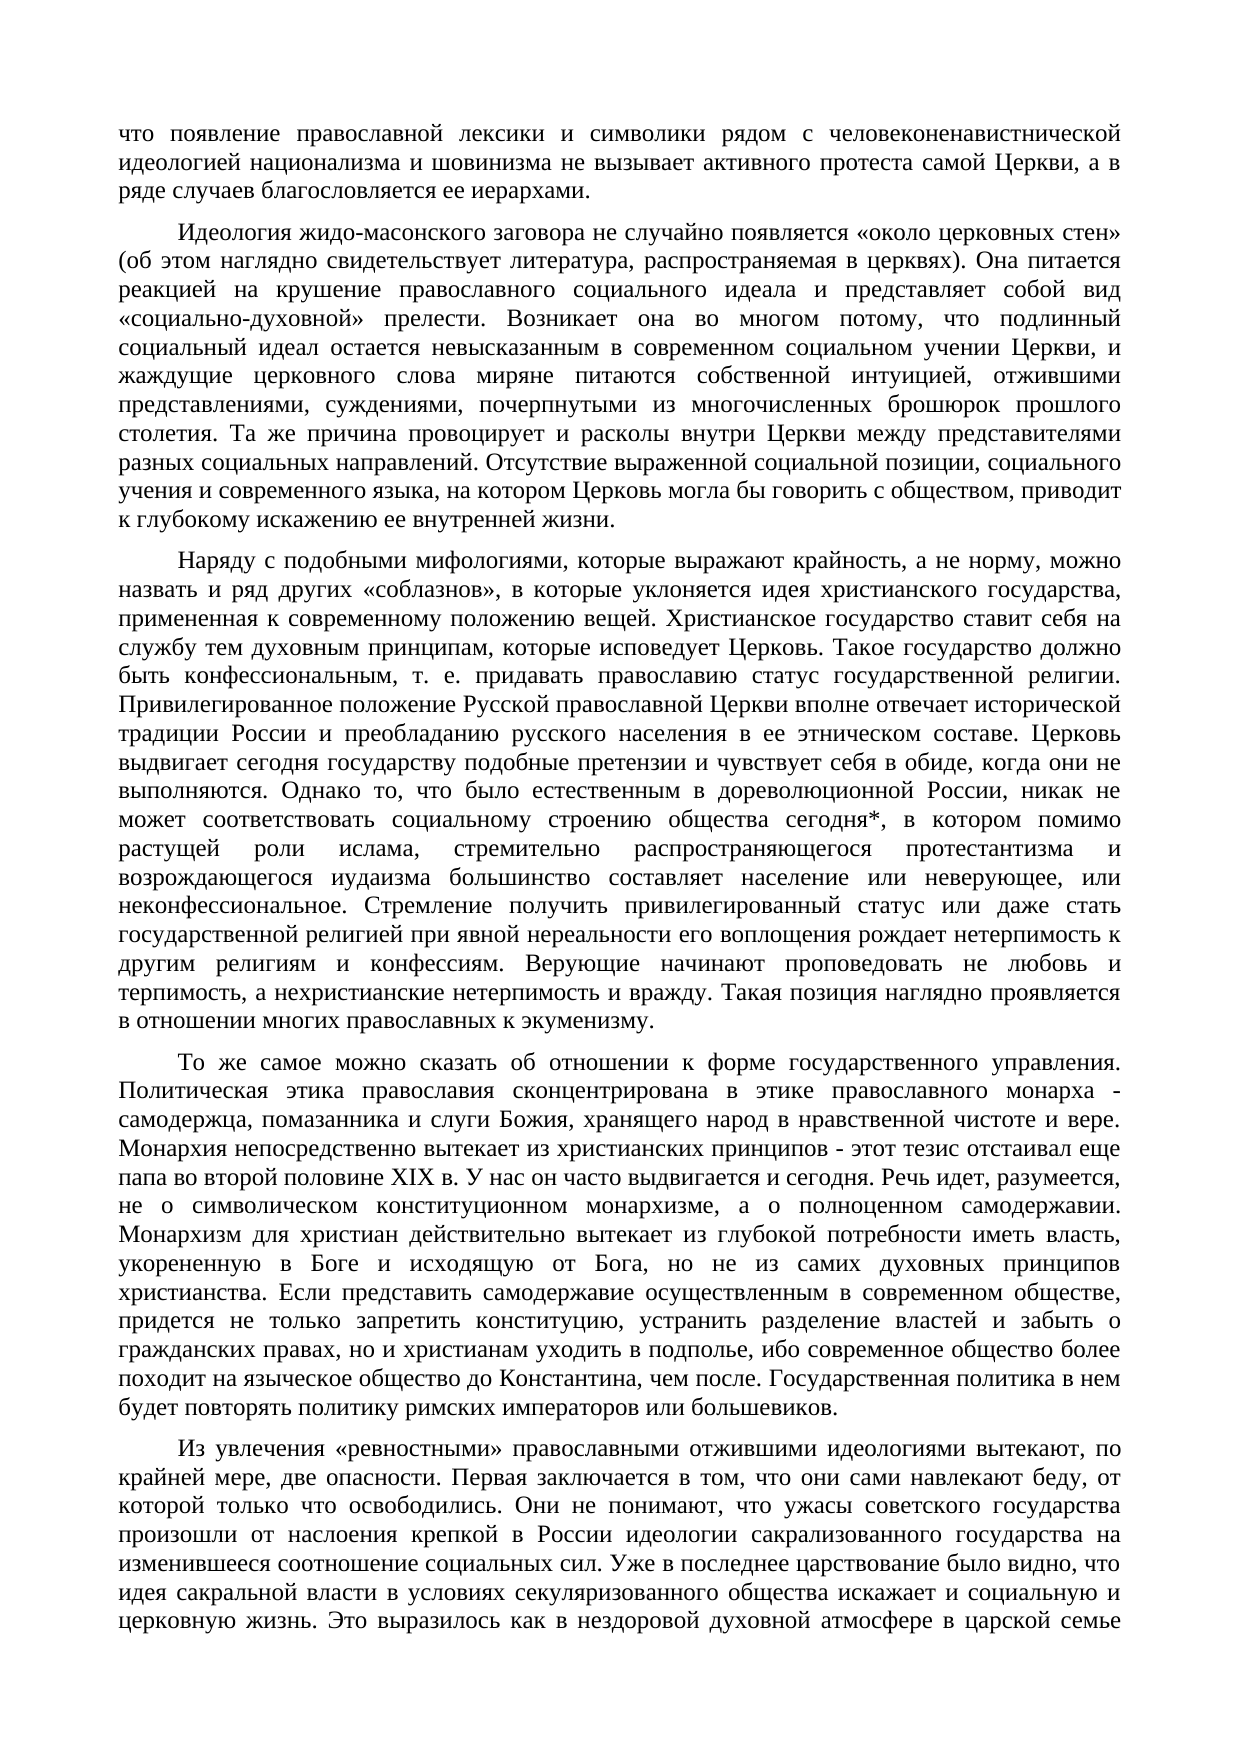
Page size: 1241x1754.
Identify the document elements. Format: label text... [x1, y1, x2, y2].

text Наряду с подобными мифологиями, которые выражают крайность, а не норму, можно назвать и ряд других «соблазнов», в которые уклоняется идея христианского государства, примененная к современному положению вещей. Христианское государство ставит себя на службу тем духовным принципам, которые исповедует Церковь. Такое государство должно быть конфессиональным, т. е. придавать православию статус государственной религии. Привилегированное положение Русской православной Церкви вполне отвечает исторической традиции России и преобладанию русского населения в ее этническом составе. Церковь выдвигает сегодня государству подобные претензии и чувствует себя в обиде, когда они не выполняются. Однако то, что было естественным в дореволюционной России, никак не может соответствовать социальному строению общества сегодня*, в котором помимо растущей роли ислама, стремительно распространяющегося протестантизма и возрождающегося иудаизма большинство составляет население или неверующее, или неконфессиональное. Стремление получить привилегированный статус или даже стать государственной религией при явной нереальности его воплощения рождает нетерпимость к другим религиям и конфессиям. Верующие начинают проповедовать не любовь и терпимость, а нехристианские нетерпимость и вражду. Такая позиция наглядно проявляется в отношении многих православных к экуменизму. [118, 546, 1122, 1034]
text То же самое можно сказать об отношении к форме государственного управления. Политическая этика православия сконцентрирована в этике православного монарха - самодержца, помазанника и слуги Божия, хранящего народ в нравственной чистоте и вере. Монархия непосредственно вытекает из христианских принципов - этот тезис отстаивал еще папа во второй половине XIX в. У нас он часто выдвигается и сегодня. Речь идет, разумеется, не о символическом конституционном монархизме, а о полноценном самодержавии. Монархизм для христиан действительно вытекает из глубокой потребности иметь власть, укорененную в Боге и исходящую от Бога, но не из самих духовных принципов христианства. Если представить самодержавие осуществленным в современном обществе, придется не только запретить конституцию, устранить разделение властей и забыть о гражданских правах, но и христианам уходить в подполье, ибо современное общество более походит на языческое общество до Константина, чем после. Государственная политика в нем будет повторять политику римских императоров или большевиков. [118, 1047, 1122, 1421]
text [118, 1433, 1122, 1634]
text Идеология жидо-масонского заговора не случайно появляется «около церковных стен» (об этом наглядно свидетельствует литература, распространяемая в церквях). Она питается реакцией на крушение православного социального идеала и представляет собой вид «социально-духовной» прелести. Возникает она во многом потому, что подлинный социальный идеал остается невысказанным в современном социальном учении Церкви, и жаждущие церковного слова миряне питаются собственной интуицией, отжившими представлениями, суждениями, почерпнутыми из многочисленных брошюрок прошлого столетия. Та же причина провоцирует и расколы внутри Церкви между представителями разных социальных направлений. Отсутствие выраженной социальной позиции, социального учения и современного языка, на котором Церковь могла бы говорить с обществом, приводит к глубокому искажению ее внутренней жизни. [118, 217, 1122, 533]
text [118, 118, 1122, 204]
